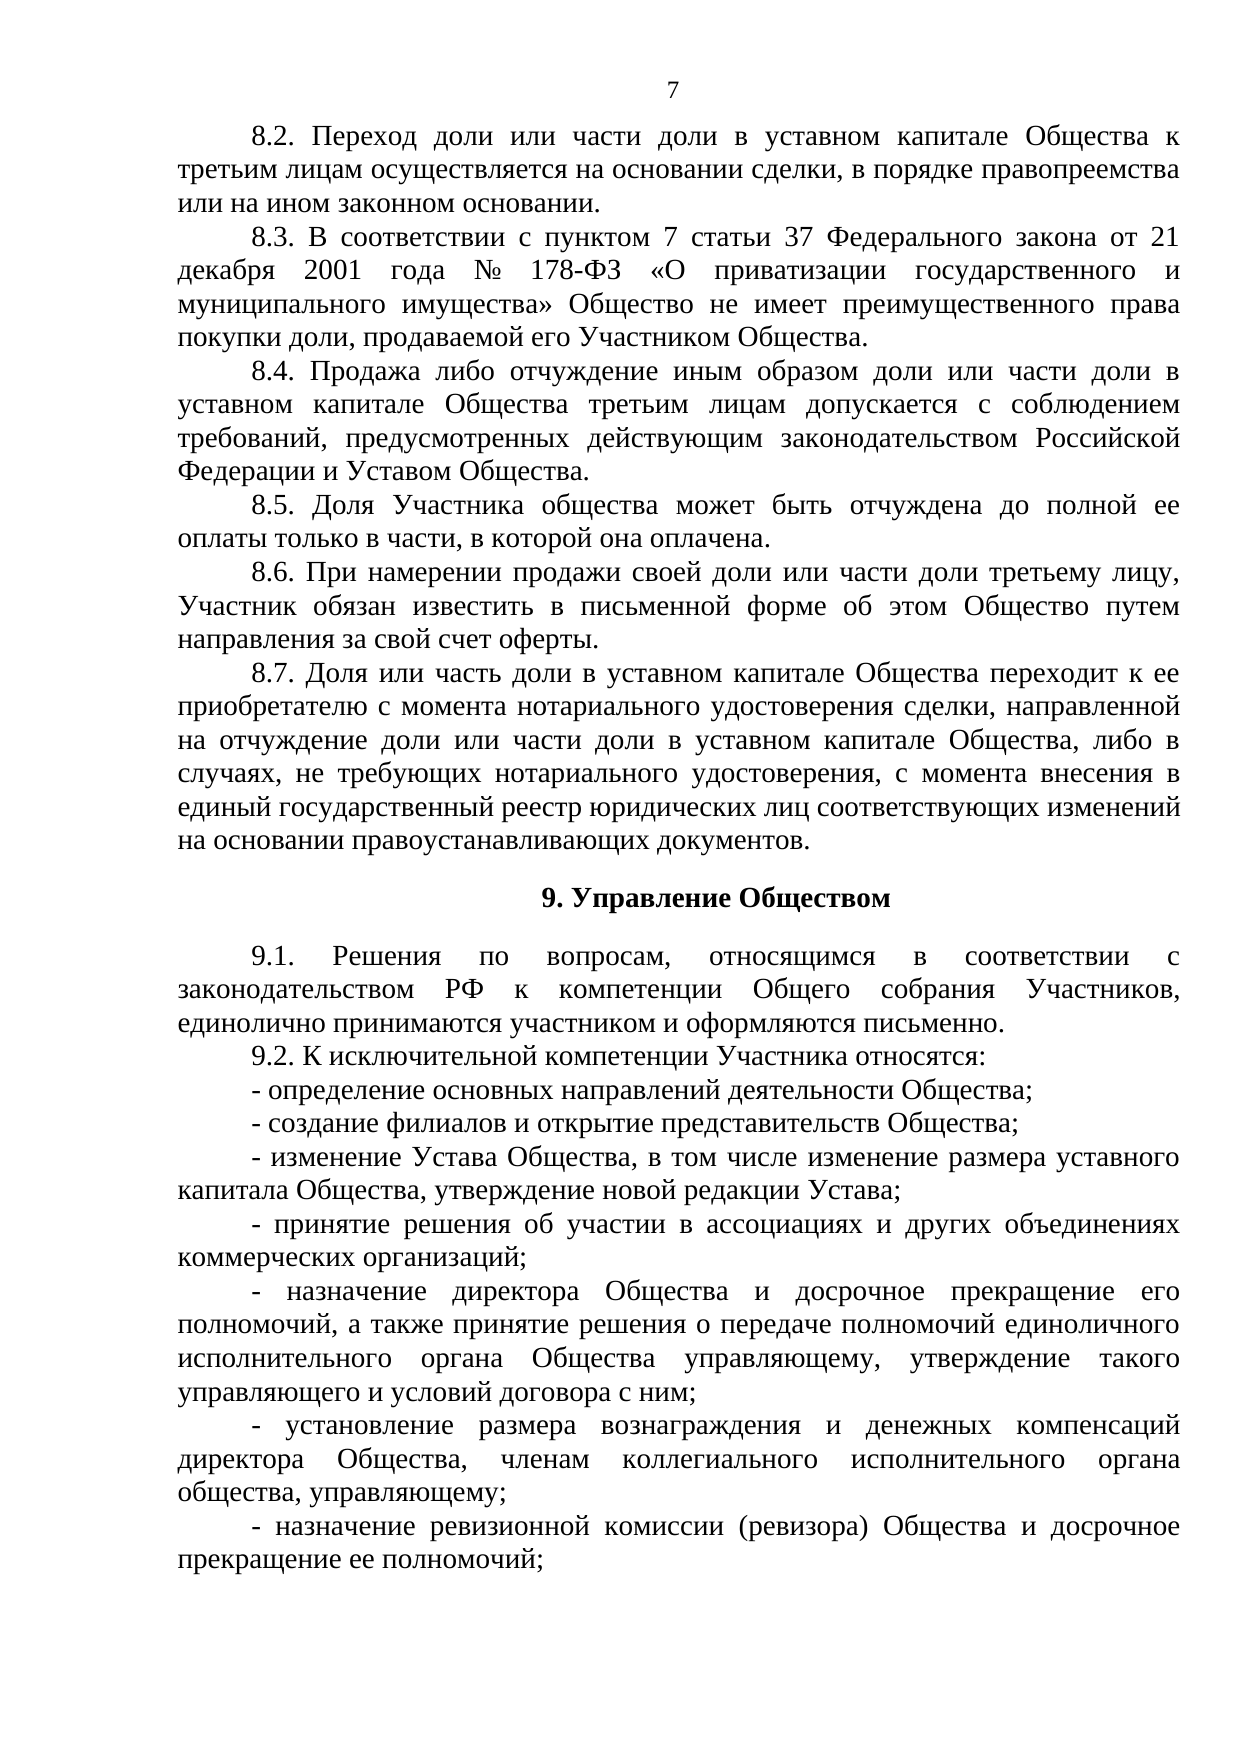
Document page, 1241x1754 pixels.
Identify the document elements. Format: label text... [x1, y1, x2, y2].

text 9.1. Решения по вопросам, относящимся в соответствии с законодательством РФ к компетенции Общего собрания Участников, единолично принимаются участником и оформляются письменно. [177, 938, 1181, 1038]
text 8.4. Продажа либо отчуждение иным образом доли или части доли в уставном капитале Общества третьим лицам допускается с соблюдением требований, предусмотренных действующим законодательством Российской Федерации и Уставом Общества. [177, 353, 1181, 487]
text - изменение Устава Общества, в том числе изменение размера уставного капитала Общества, утверждение новой редакции Устава; [177, 1139, 1181, 1206]
list - создание филиалов и открытие представительств Общества; [177, 1105, 1181, 1139]
text 9.2. К исключительной компетенции Участника относятся: [177, 1038, 1181, 1072]
text - принятие решения об участии в ассоциациях и других объединениях коммерческих организаций; [177, 1206, 1181, 1273]
text 8.5. Доля Участника общества может быть отчуждена до полной ее оплаты только в части, в которой она оплачена. [177, 487, 1181, 554]
list - установление размера вознаграждения и денежных компенсаций директора Общества, членам коллегиального исполнительного органа общества, управляющему; [177, 1407, 1181, 1508]
text 8.6. При намерении продажи своей доли или части доли третьему лицу, Участник обязан известить в письменной форме об этом Общество путем направления за свой счет оферты. [177, 554, 1181, 655]
text - назначение ревизионной комиссии (ревизора) Общества и досрочное прекращение ее полномочий; [177, 1508, 1181, 1575]
text 8.3. В соответствии с пунктом 7 статьи 37 Федерального закона от 21 декабря 2001 года № 178-ФЗ «О приватизации государственного и муниципального имущества» Общество не имеет преимущественного права покупки доли, продаваемой его Участником Общества. [177, 219, 1181, 353]
text - определение основных направлений деятельности Общества; [177, 1072, 1181, 1105]
text 9. Управление Обществом [177, 880, 1181, 914]
text - назначение директора Общества и досрочное прекращение его полномочий, а также принятие решения о передаче полномочий единоличного исполнительного органа Общества управляющему, утверждение такого управляющего и условий договора с ним; [177, 1273, 1181, 1407]
text 8.2. Переход доли или части доли в уставном капитале Общества к третьим лицам осуществляется на основании сделки, в порядке правопреемства или на ином законном основании. [177, 118, 1181, 219]
text 8.7. Доля или часть доли в уставном капитале Общества переходит к ее приобретателю с момента нотариального удостоверения сделки, направленной на отчуждение доли или части доли в уставном капитале Общества, либо в случаях, не требующих нотариального удостоверения, с момента внесения в единый государственный реестр юридических лиц соответствующих изменений на основании правоустанавливающих документов. [177, 655, 1181, 856]
